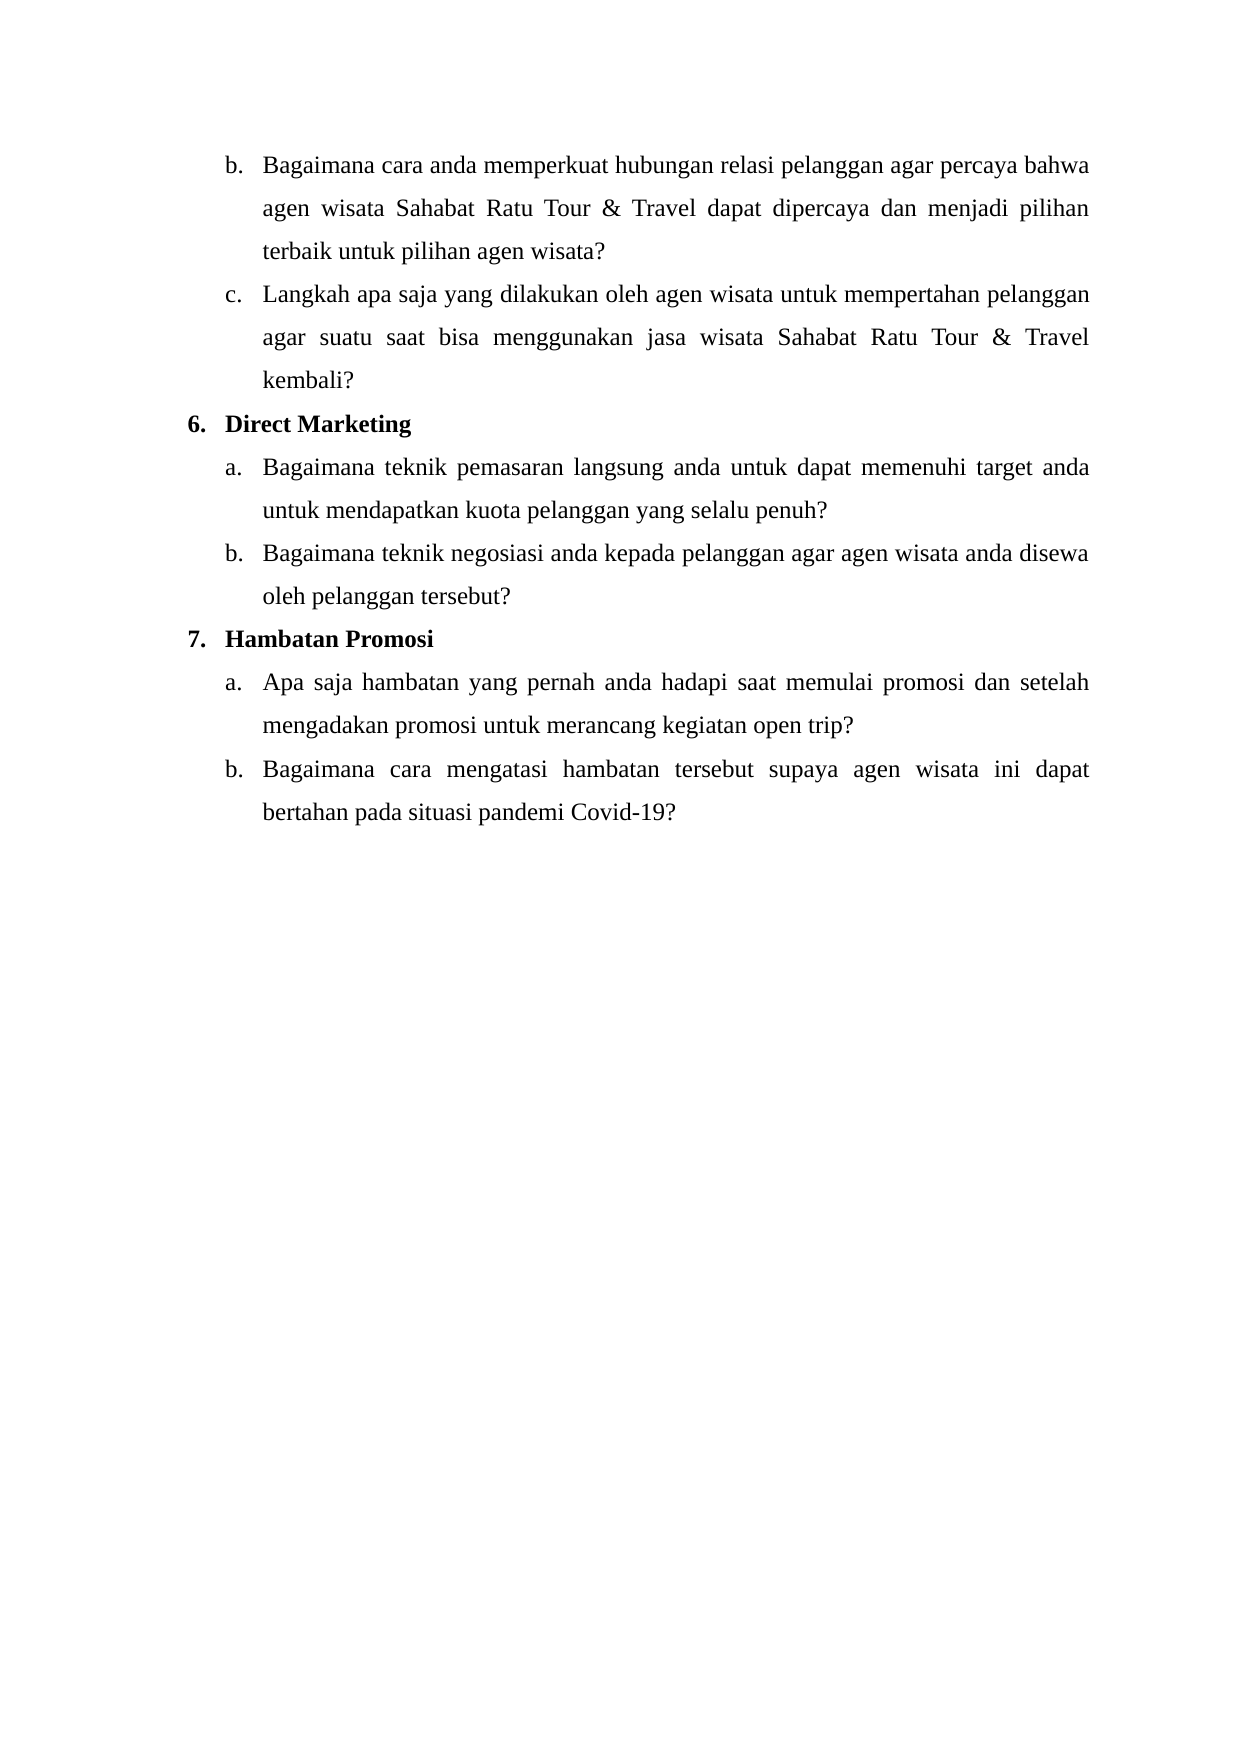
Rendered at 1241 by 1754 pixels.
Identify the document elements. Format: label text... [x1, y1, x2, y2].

list Langkah apa saja yang dilakukan oleh agen wisata untuk mempertahan pelanggan agar suatu saat bisa menggunakan jasa wisata Sahabat Ratu Tour & Travel kembali? [225, 279, 1090, 394]
list Bagaimana teknik negosiasi anda kepada pelanggan agar agen wisata anda disewa oleh pelanggan tersebut? [225, 538, 1090, 610]
list Bagaimana cara mengatasi hambatan tersebut supaya agen wisata ini dapat bertahan pada situasi pandemi Covid-19? [225, 754, 1090, 826]
list Apa saja hambatan yang pernah anda hadapi saat memulai promosi dan setelah mengadakan promosi untuk merancang kegiatan open trip? [225, 667, 1090, 739]
list Direct Marketing [187, 409, 1090, 437]
list Hambatan Promosi [187, 624, 1090, 653]
list Bagaimana teknik pemasaran langsung anda untuk dapat memenuhi target anda untuk mendapatkan kuota pelanggan yang selalu penuh? [225, 452, 1090, 524]
list Bagaimana cara anda memperkuat hubungan relasi pelanggan agar percaya bahwa agen wisata Sahabat Ratu Tour & Travel dapat dipercaya dan menjadi pilihan terbaik untuk pilihan agen wisata? [225, 150, 1090, 265]
